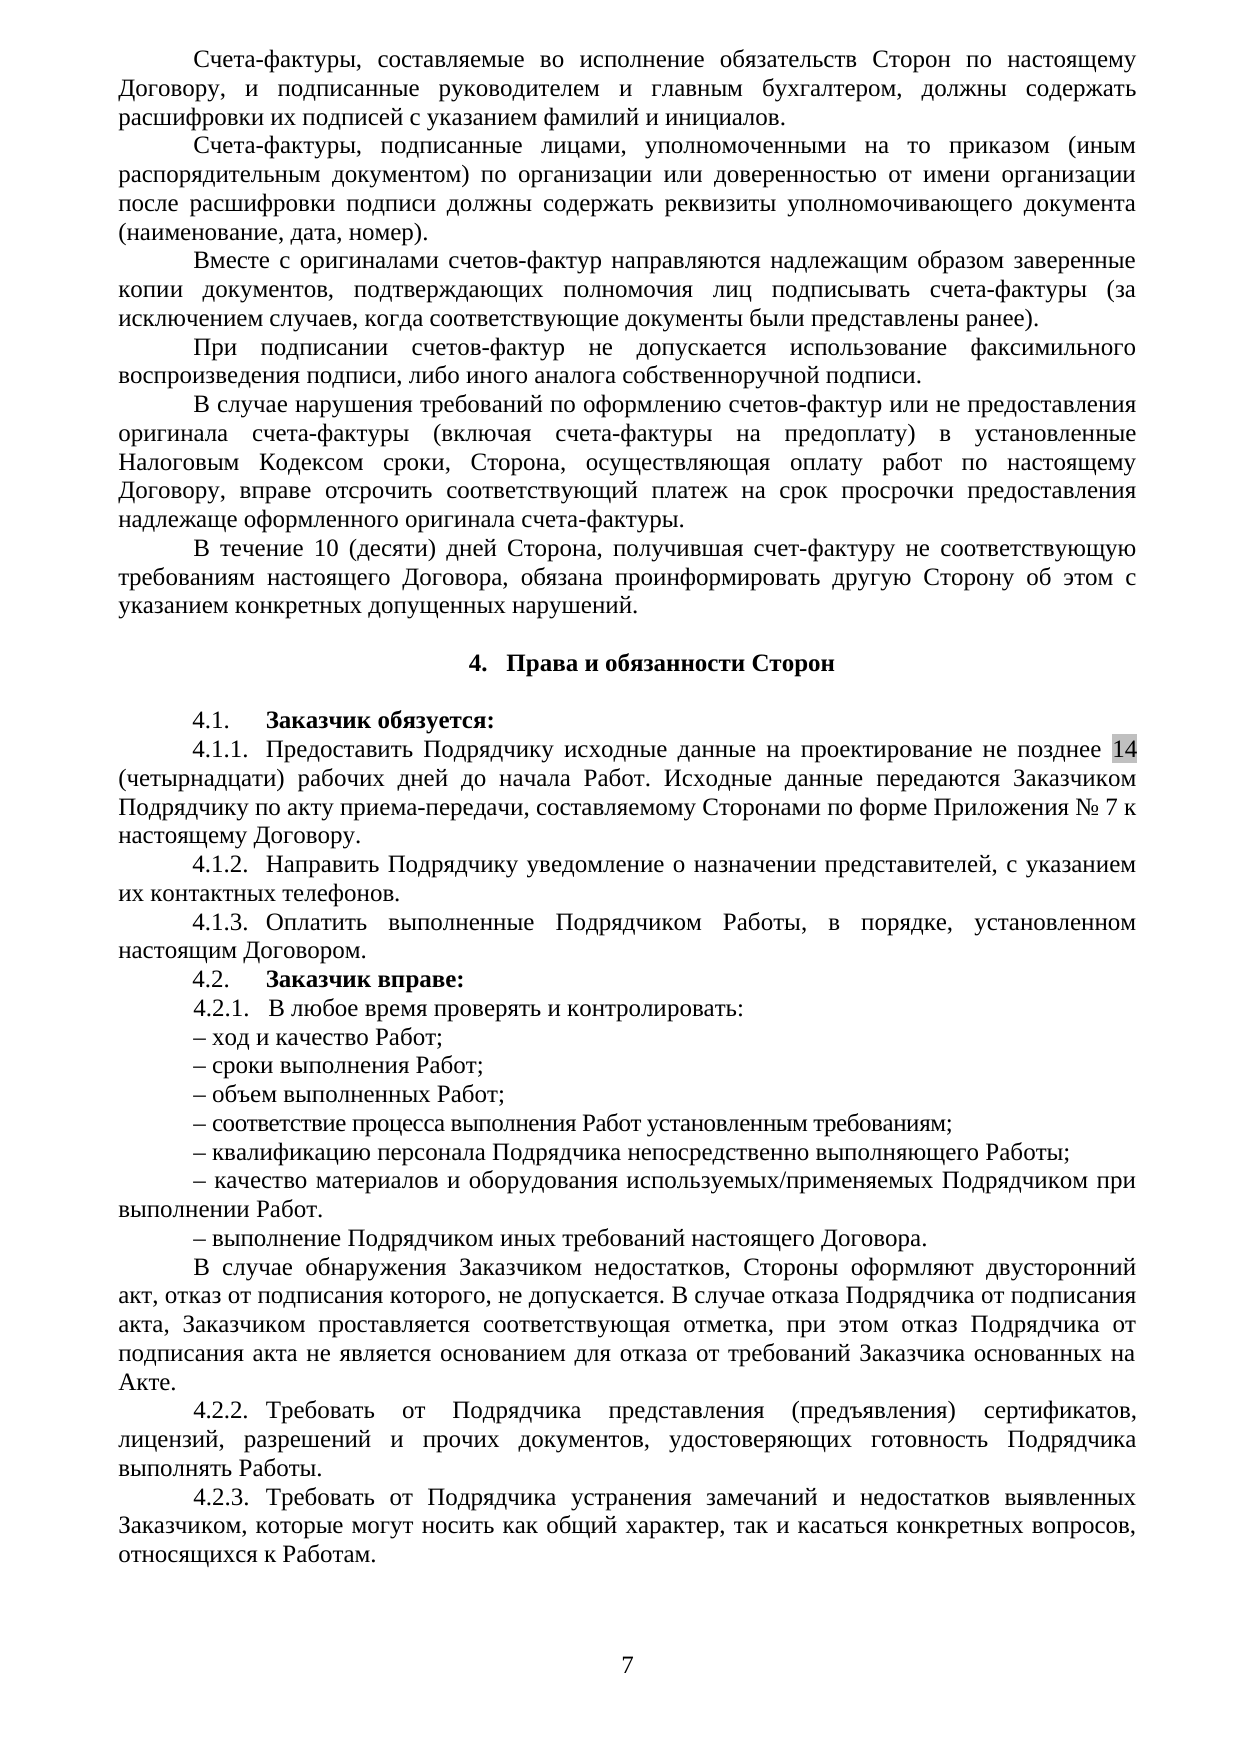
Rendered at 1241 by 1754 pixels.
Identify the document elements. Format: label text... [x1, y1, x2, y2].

list Требовать от Подрядчика представления (предъявления) сертификатов, лицензий, разрешений и прочих документов, удостоверяющих готовность Подрядчика выполнять Работы. [118, 1396, 1137, 1482]
text – квалификацию персонала Подрядчика непосредственно выполняющего Работы; [118, 1137, 1137, 1166]
list Требовать от Подрядчика устранения замечаний и недостатков выявленных Заказчиком, которые могут носить как общий характер, так и касаться конкретных вопросов, относящихся к Работам. [118, 1482, 1137, 1568]
text – соответствие процесса выполнения Работ установленным требованиям; [118, 1108, 1137, 1137]
text В случае нарушения требований по оформлению счетов-фактур или не предоставления оригинала счета-фактуры (включая счета-фактуры на предоплату) в установленные Налоговым Кодексом сроки, Сторона, осуществляющая оплату работ по настоящему Договору, вправе отсрочить соответствующий платеж на срок просрочки предоставления надлежаще оформленного оригинала счета-фактуры. [118, 389, 1137, 533]
text Счета-фактуры, составляемые во исполнение обязательств Сторон по настоящему Договору, и подписанные руководителем и главным бухгалтером, должны содержать расшифровки их подписей с указанием фамилий и инициалов. [118, 44, 1137, 131]
list Заказчик вправе: [118, 964, 1137, 993]
text – выполнение Подрядчиком иных требований настоящего Договора. [118, 1223, 1137, 1252]
list Предоставить Подрядчику исходные данные на проектирование не позднее 14 (четырнадцати) рабочих дней до начала Работ. Исходные данные передаются Заказчиком Подрядчику по акту приема-передачи, составляемому Сторонами по форме Приложения № 7 к настоящему Договору. [118, 734, 1137, 849]
text Вместе с оригиналами счетов-фактур направляются надлежащим образом заверенные копии документов, подтверждающих полномочия лиц подписывать счета-фактуры (за исключением случаев, когда соответствующие документы были представлены ранее). [118, 246, 1137, 332]
text – качество материалов и оборудования используемых/применяемых Подрядчиком при выполнении Работ. [118, 1166, 1137, 1223]
text В случае обнаружения Заказчиком недостатков, Стороны оформляют двусторонний акт, отказ от подписания которого, не допускается. В случае отказа Подрядчика от подписания акта, Заказчиком проставляется соответствующая отметка, при этом отказ Подрядчика от подписания акта не является основанием для отказа от требований Заказчика основанных на Акте. [118, 1252, 1137, 1396]
list В любое время проверять и контролировать: [118, 993, 1137, 1022]
list Направить Подрядчику уведомление о назначении представителей, с указанием их контактных телефонов. [118, 849, 1137, 907]
list Оплатить выполненные Подрядчиком Работы, в порядке, установленном настоящим Договором. [118, 907, 1137, 964]
text При подписании счетов-фактур не допускается использование факсимильного воспроизведения подписи, либо иного аналога собственноручной подписи. [118, 332, 1137, 389]
text – объем выполненных Работ; [118, 1079, 1137, 1108]
text Счета-фактуры, подписанные лицами, уполномоченными на то приказом (иным распорядительным документом) по организации или доверенностью от имени организации после расшифровки подписи должны содержать реквизиты уполномочивающего документа (наименование, дата, номер). [118, 131, 1137, 246]
list Права и обязанности Сторон [156, 648, 1148, 677]
list Заказчик обязуется: [118, 706, 1137, 734]
text В течение 10 (десяти) дней Сторона, получившая счет-фактуру не соответствующую требованиям настоящего Договора, обязана проинформировать другую Сторону об этом с указанием конкретных допущенных нарушений. [118, 533, 1137, 619]
text – сроки выполнения Работ; [118, 1051, 1137, 1079]
text – ход и качество Работ; [118, 1022, 1137, 1051]
